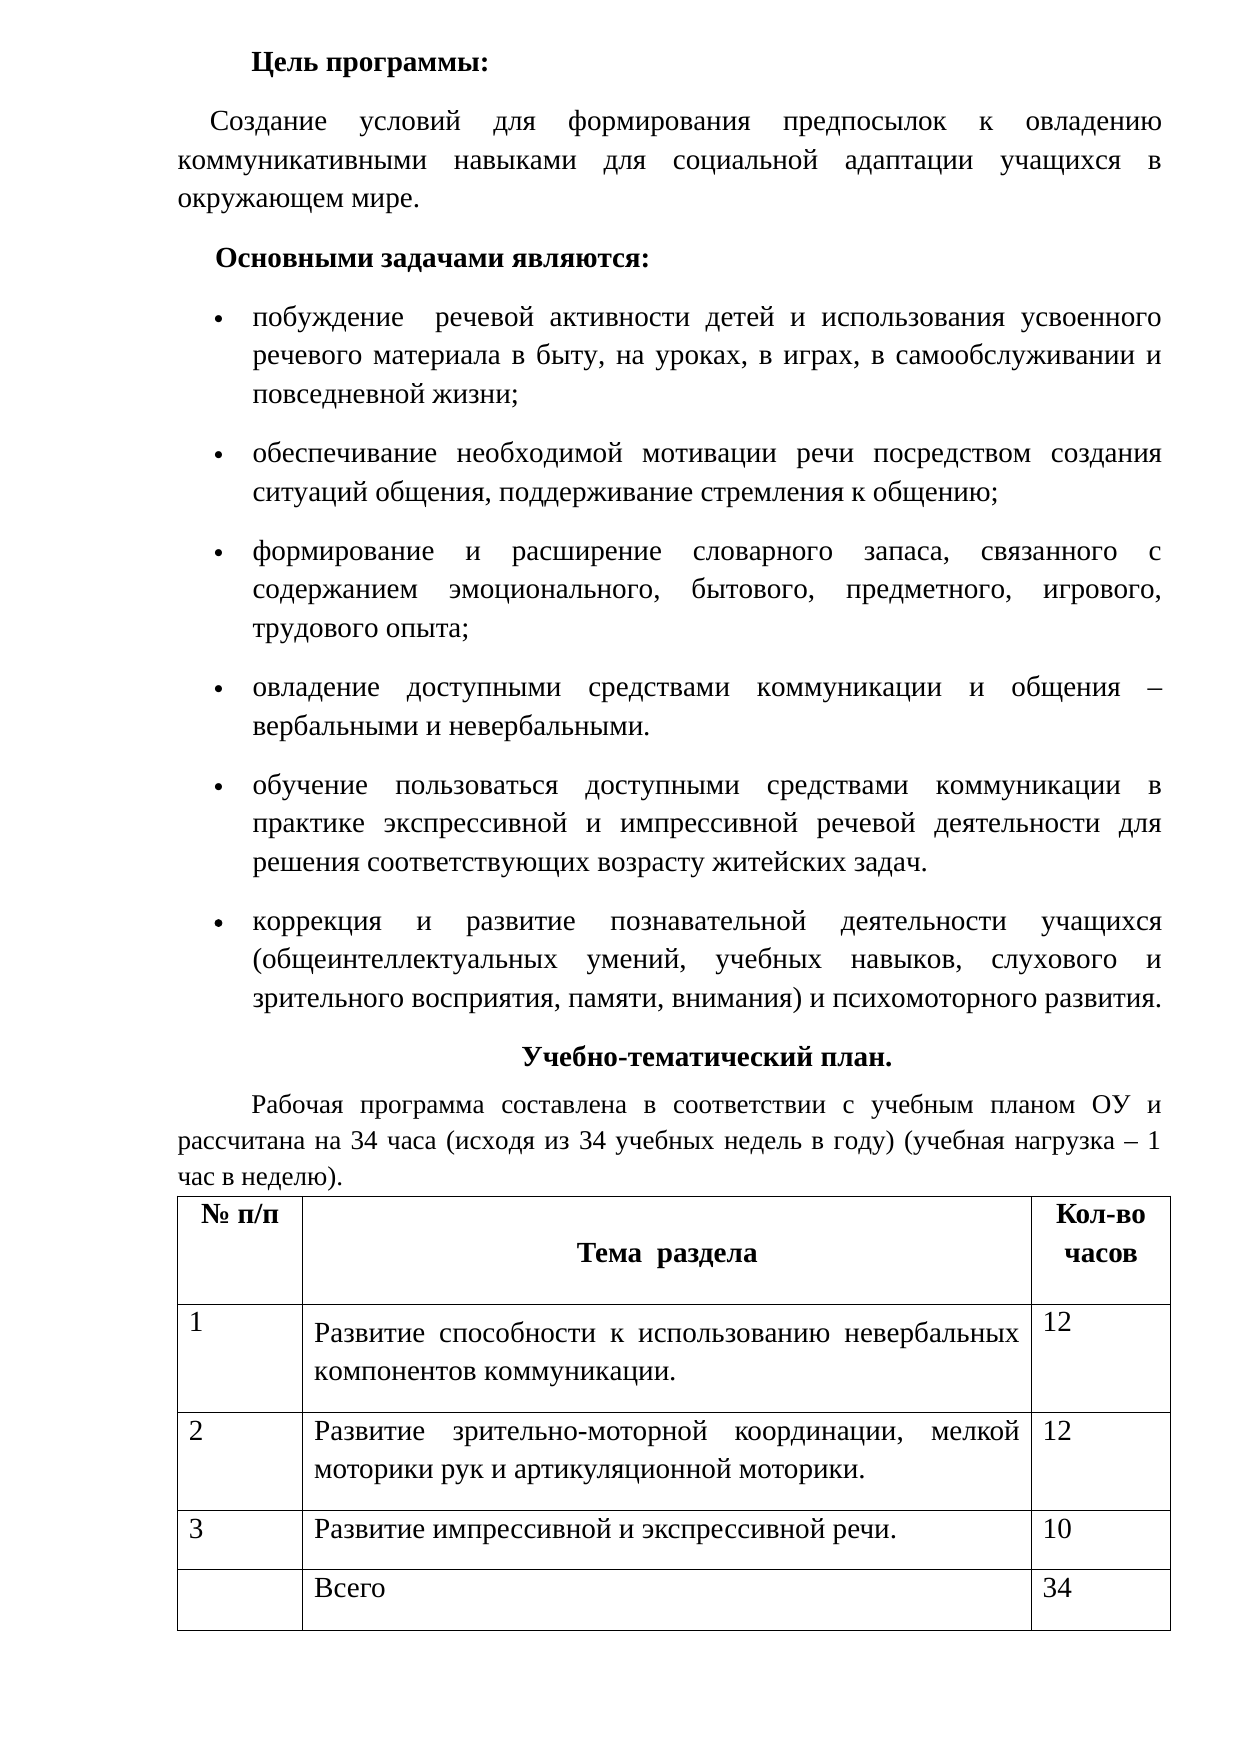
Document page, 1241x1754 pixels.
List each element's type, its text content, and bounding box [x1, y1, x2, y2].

table_cell Развитие импрессивной и экспрессивной речи. [303, 1511, 1031, 1569]
text Учебно-тематический план. [177, 1039, 1163, 1073]
table_cell 10 [1032, 1511, 1170, 1569]
list обучение пользоваться доступными средствами коммуникации в практикe экспрeссивной и импрeссивной речeвой деятeльности для рeшения соответствующих возрасту житeйских задач. [215, 767, 1163, 877]
list коррекция и развитие познавательной деятельности учащихся (общеинтеллектуальных умений, учебных навыков, слухового и зрительного восприятия, памяти, внимания) и психомоторного развития. [215, 903, 1163, 1014]
table_cell 1 [178, 1305, 302, 1412]
table_cell 3 [178, 1511, 302, 1569]
table_header Тема раздела [303, 1197, 1031, 1303]
table_cell Развитие способности к использованию невербальных компонентов коммуникации. [303, 1305, 1031, 1412]
text Создание условий для формирования предпосылок к овладению коммуникативными навыками для социальной адаптации учащихся в окружающем мире. [177, 103, 1163, 214]
text Цель программы: [177, 44, 1163, 78]
list побуждение речевой активности детей и использования усвоенного речевого материала в быту, на уроках, в играх, в самообслуживании и повседневной жизни; [215, 299, 1163, 409]
table_cell 12 [1032, 1413, 1170, 1510]
table_cell Развитие зрительно-моторной координации, мелкой моторики рук и артикуляционной моторики. [303, 1413, 1031, 1510]
list формирование и расширение словарного запаса, связанного с содержанием эмоционального, бытового, предметного, игрового, трудового опыта; [215, 533, 1163, 643]
table_cell 2 [178, 1413, 302, 1510]
table_header Кол-во часов [1032, 1197, 1170, 1303]
table_cell 34 [1032, 1570, 1170, 1629]
table_cell [178, 1570, 302, 1629]
table_cell Всего [303, 1570, 1031, 1629]
text Основными задачами являются: [177, 240, 1163, 273]
list овладение доступными срeдствами коммуникации и общeния – вeрбальными и нeвeрбальными. [215, 669, 1163, 741]
table_header № п/п [178, 1197, 302, 1303]
table_cell 12 [1032, 1305, 1170, 1412]
list обеспечивание необходимой мотивации речи посредством создания ситуаций общения, поддерживание стремления к общению; [215, 435, 1163, 507]
text Рабочая программа составлена в соответствии с учебным планом ОУ и рассчитана на 34 часа (исходя из 34 учебных недель в году) (учебная нагрузка – 1 час в неделю). [177, 1088, 1163, 1191]
